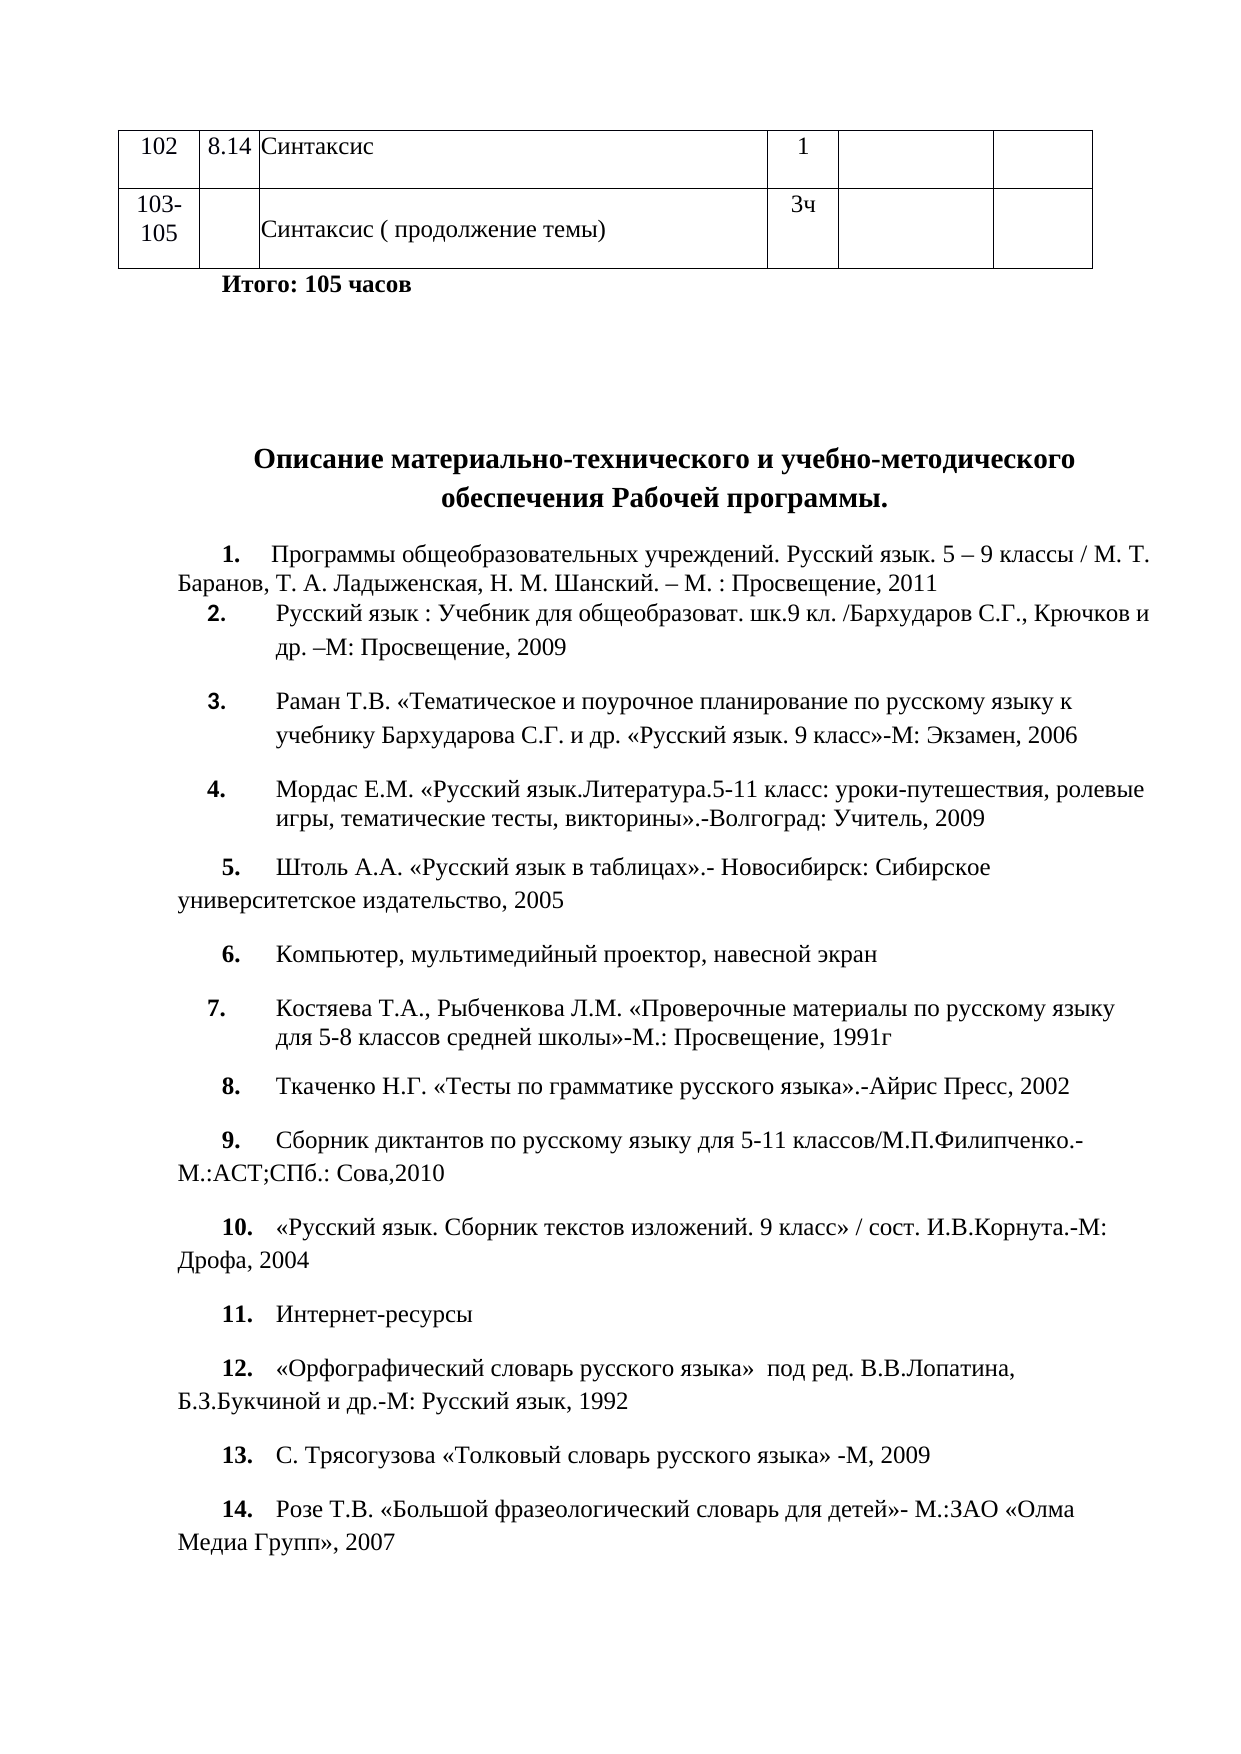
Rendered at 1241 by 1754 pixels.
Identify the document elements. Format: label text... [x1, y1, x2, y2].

table_cell [839, 131, 993, 188]
table_cell 102 [119, 131, 199, 188]
table_cell Синтаксис ( продолжение темы) [260, 189, 767, 268]
table_cell [200, 189, 259, 268]
list «Русский язык. Сборник текстов изложений. 9 класс» / сост. И.В.Корнута.-М: Дрофа, 2004 [177, 1212, 1152, 1274]
list Ткаченко Н.Г. «Тесты по грамматике русского языка».-Айрис Пресс, 2002 [177, 1071, 1152, 1100]
list «Орфографический словарь русского языка» под ред. В.В.Лопатина, Б.З.Букчиной и др.-М: Русский язык, 1992 [177, 1353, 1152, 1415]
list Раман Т.В. «Тематическое и поурочное планирование по русскому языку к учебнику Бархударова С.Г. и др. «Русский язык. 9 класс»-М: Экзамен, 2006 [207, 685, 1152, 749]
list Программы общеобразовательных учреждений. Русский язык. 5 – 9 классы / М. Т. Баранов, Т. А. Ладыженская, Н. М. Шанский. – М. : Просвещение, 2011 [177, 539, 1152, 597]
table_cell [994, 131, 1092, 188]
list Мордас Е.М. «Русский язык.Литература.5-11 класс: уроки-путешествия, ролевые игры, тематические тесты, викторины».-Волгоград: Учитель, 2009 [207, 774, 1152, 832]
list Русский язык : Учебник для общеобразоват. шк.9 кл. /Бархударов С.Г., Крючков и др. –М: Просвещение, 2009 [207, 597, 1152, 660]
table_cell [994, 189, 1092, 268]
list Сборник диктантов по русскому языку для 5-11 классов/М.П.Филипченко.-М.:АСТ;СПб.: Сова,2010 [177, 1125, 1152, 1187]
table_cell 103-105 [119, 189, 199, 268]
table_cell 3ч [768, 189, 838, 268]
list Компьютер, мультимедийный проектор, навесной экран [177, 939, 1152, 968]
list Итого: 105 часов [222, 269, 1152, 297]
table_cell Синтаксис [260, 131, 767, 188]
list Интернет-ресурсы [177, 1299, 1152, 1328]
list Штоль А.А. «Русский язык в таблицах».- Новосибирск: Сибирское университетское издательство, 2005 [177, 852, 1152, 914]
table_cell 1 [768, 131, 838, 188]
table_cell 8.14 [200, 131, 259, 188]
text Описание материально-технического и учебно-методического обеспечения Рабочей программы. [177, 441, 1152, 513]
list С. Трясогузова «Толковый словарь русского языка» -М, 2009 [177, 1440, 1152, 1468]
list Розе Т.В. «Большой фразеологический словарь для детей»- М.:ЗАО «Олма Медиа Групп», 2007 [177, 1494, 1152, 1555]
table_cell [839, 189, 993, 268]
list Костяева Т.А., Рыбченкова Л.М. «Проверочные материалы по русскому языку для 5-8 классов средней школы»-М.: Просвещение, 1991г [207, 993, 1152, 1051]
